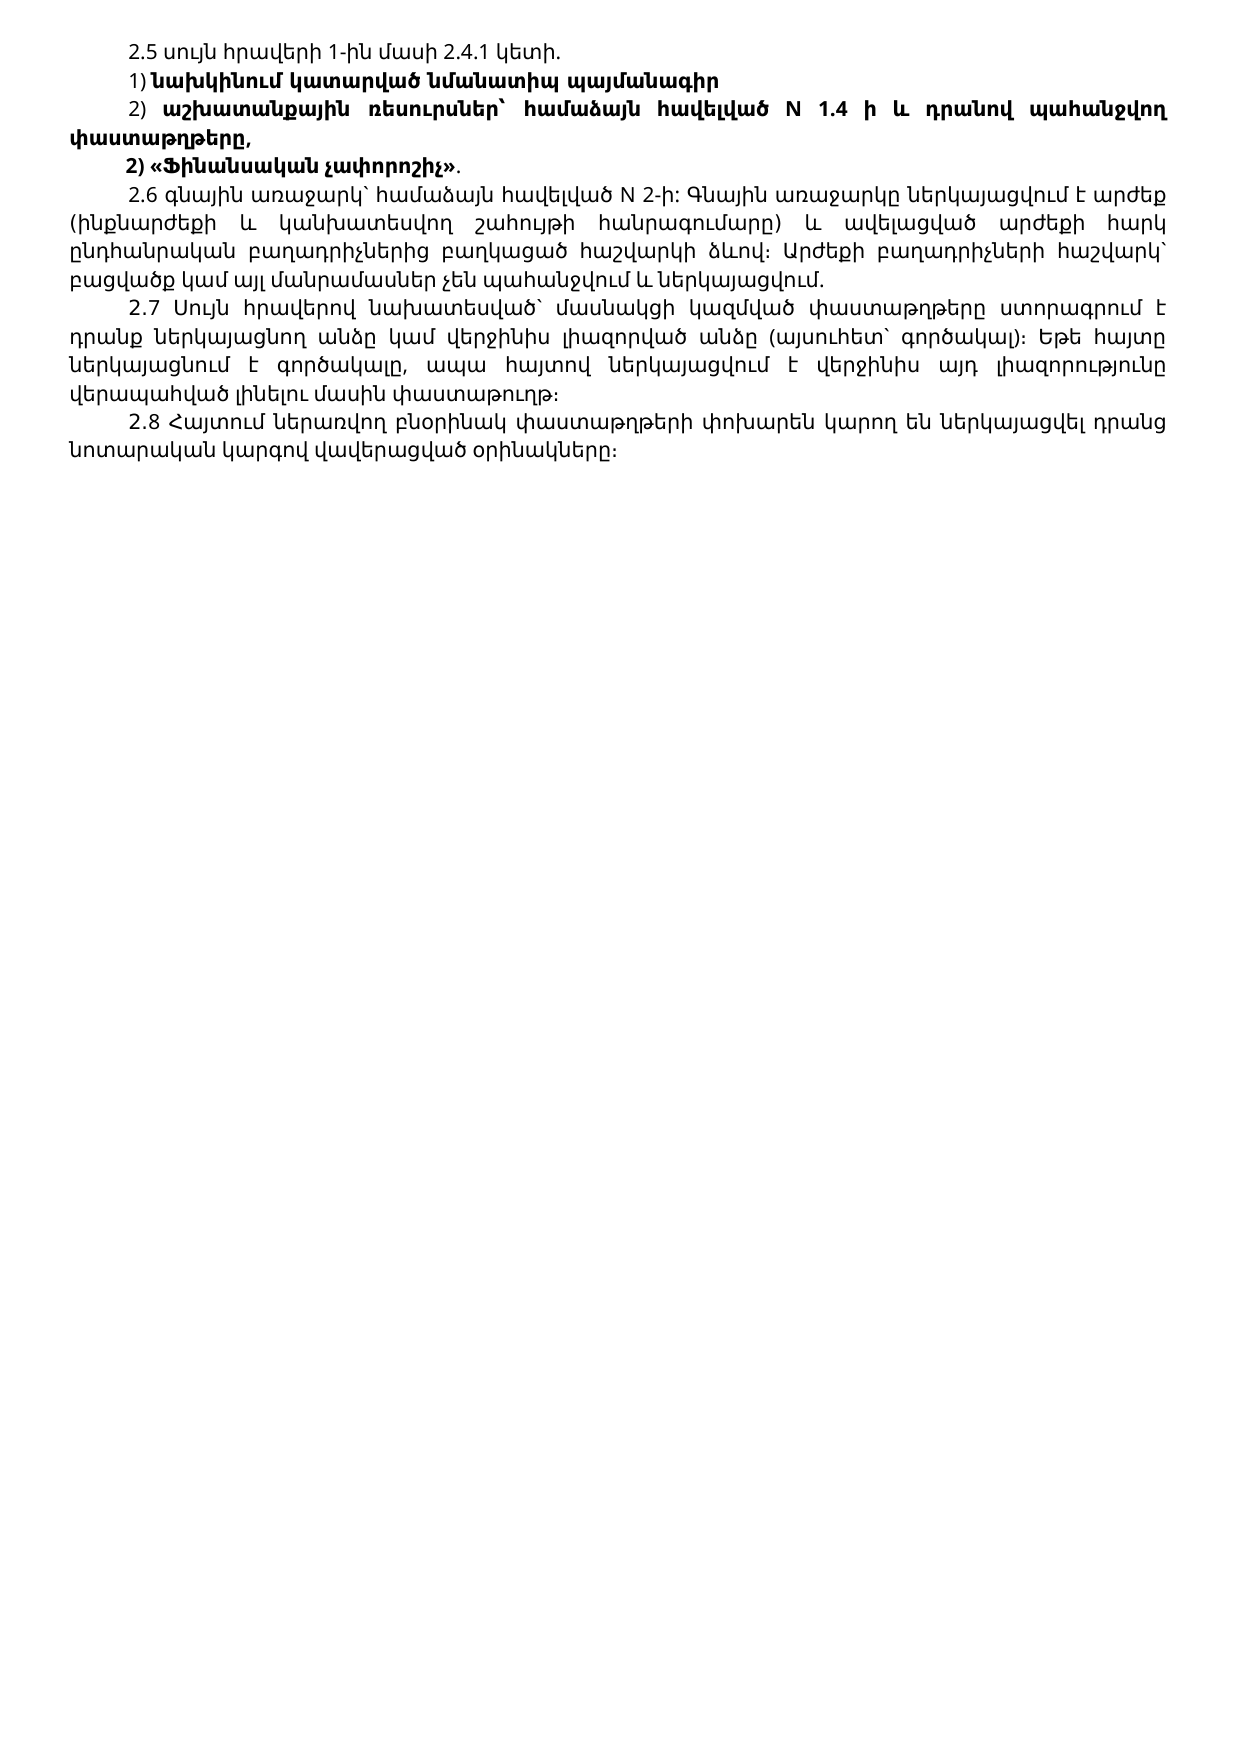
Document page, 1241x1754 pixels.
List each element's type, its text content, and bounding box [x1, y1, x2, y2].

text 2) «Ֆինանսական չափորոշիչ». [69, 151, 1167, 180]
text 1) նախկինում կատարված նմանատիպ պայմանագիր [69, 66, 1167, 94]
text 2.7 Սույն հրավերով նախատեսված` մասնակցի կազմված փաստաթղթերը ստորագրում է դրանք ներկայացնող անձը կամ վերջինիս լիազորված անձը (այսուհետ` գործակալ)։ Եթե հայտը ներկայացնում է գործակալը, ապա հայտով ներկայացվում է վերջինիս այդ լիազորությունը վերապահված լինելու մասին փաստաթուղթ։ [69, 293, 1167, 407]
text 2) աշխատանքային ռեսուրսներ՝ համաձայն հավելված N 1.4 ի և դրանով պահանջվող փաստաթղթերը, [69, 94, 1167, 151]
text 2.5 սույն հրավերի 1-ին մասի 2.4.1 կետի. [69, 37, 1167, 66]
text 2.6 գնային առաջարկ` համաձայն հավելված N 2-ի: Գնային առաջարկը ներկայացվում է արժեք (ինքնարժեքի և կանխատեսվող շահույթի հանրագումարը) և ավելացված արժեքի հարկ ընդհանրական բաղադրիչներից բաղկացած հաշվարկի ձևով։ Արժեքի բաղադրիչների հաշվարկ` բացվածք կամ այլ մանրամասներ չեն պահանջվում և ներկայացվում. [69, 180, 1167, 293]
text 2.8 Հայտում ներառվող բնօրինակ փաստաթղթերի փոխարեն կարող են ներկայացվել դրանց նոտարական կարգով վավերացված օրինակները։ [69, 407, 1167, 464]
